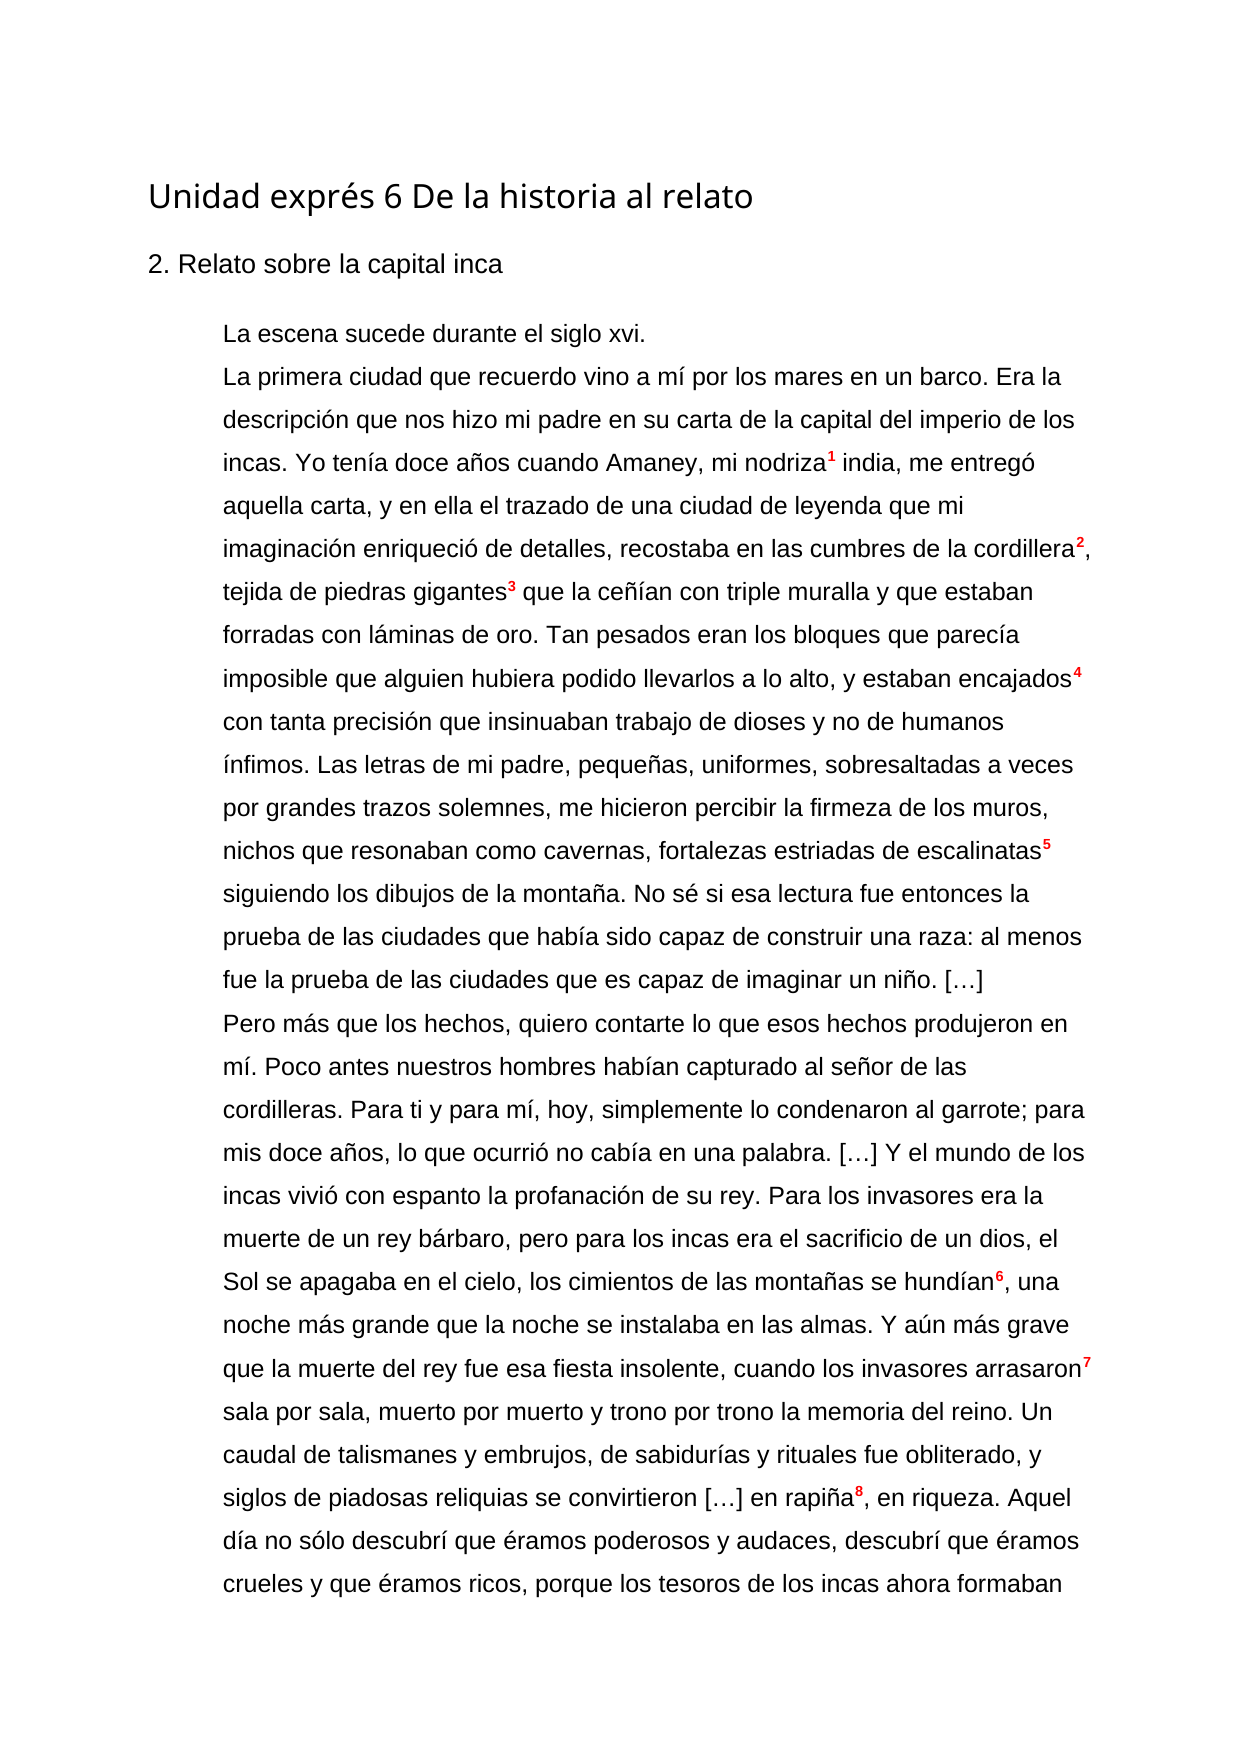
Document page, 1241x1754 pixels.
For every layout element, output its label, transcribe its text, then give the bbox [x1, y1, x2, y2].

subtitle Unidad exprés 6 De la historia al relato [148, 173, 1093, 218]
list Pero más que los hechos, quiero contarte lo que esos hechos produjeron en mí. Poco antes nuestros hombres habían capturado al señor de las cordilleras. Para ti y para mí, hoy, simplemente lo condenaron al garrote; para mis doce años, lo que ocurrió no cabía en una palabra. […] Y el mundo de los incas vivió con espanto la profanación de su rey. Para los invasores era la muerte de un rey bárbaro, pero para los incas era el sacrificio de un dios, el Sol se apagaba en el cielo, los cimientos de las montañas se hundían6, una noche más grande que la noche se instalaba en las almas. Y aún más grave que la muerte del rey fue esa fiesta insolente, cuando los invasores arrasaron7 sala por sala, muerto por muerto y trono por trono la memoria del reino. Un caudal de talismanes y embrujos, de sabidurías y rituales fue obliterado, y siglos de piadosas reliquias se convirtieron […] en rapiña8, en riqueza. Aquel día no sólo descubrí que éramos poderosos y audaces, descubrí que éramos crueles y que éramos ricos, porque los tesoros de los incas ahora formaban [223, 1009, 1093, 1598]
list La escena sucede durante el siglo xvi. [223, 319, 1093, 347]
list La primera ciudad que recuerdo vino a mí por los mares en un barco. Era la descripción que nos hizo mi padre en su carta de la capital del imperio de los incas. Yo tenía doce años cuando Amaney, mi nodriza1 india, me entregó aquella carta, y en ella el trazado de una ciudad de leyenda que mi imaginación enriqueció de detalles, recostaba en las cumbres de la cordillera2, tejida de piedras gigantes3 que la ceñían con triple muralla y que estaban forradas con láminas de oro. Tan pesados eran los bloques que parecía imposible que alguien hubiera podido llevarlos a lo alto, y estaban encajados4 con tanta precisión que insinuaban trabajo de dioses y no de humanos ínfimos. Las letras de mi padre, pequeñas, uniformes, sobresaltadas a veces por grandes trazos solemnes, me hicieron percibir la firmeza de los muros, nichos que resonaban como cavernas, fortalezas estriadas de escalinatas5 siguiendo los dibujos de la montaña. No sé si esa lectura fue entonces la prueba de las ciudades que había sido capaz de construir una raza: al menos fue la prueba de las ciudades que es capaz de imaginar un niño. […] [223, 362, 1093, 994]
subtitle 2. Relato sobre la capital inca [148, 248, 1093, 280]
